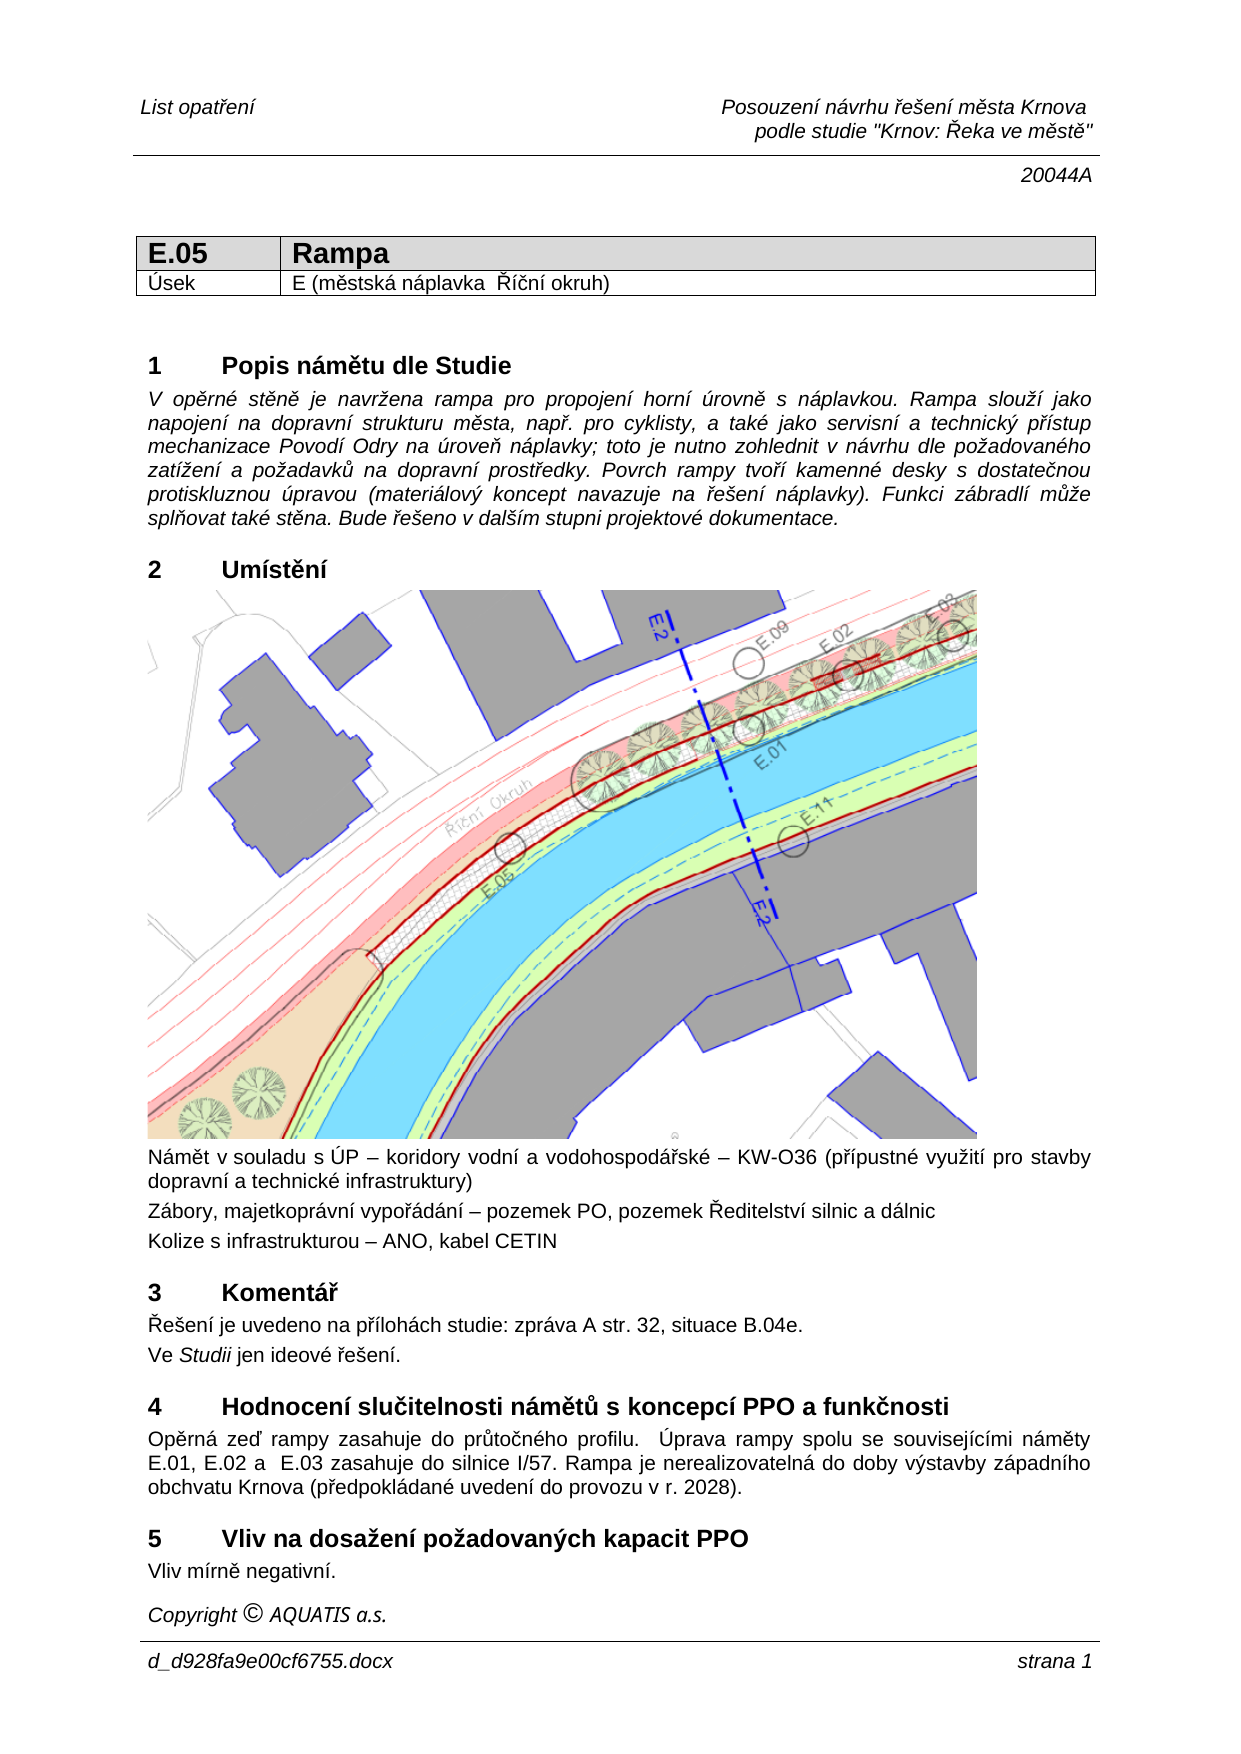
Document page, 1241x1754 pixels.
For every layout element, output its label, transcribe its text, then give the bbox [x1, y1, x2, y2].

text 4 Hodnocení slučitelnosti námětů s koncepcí PPO a funkčnosti [148, 1392, 1092, 1421]
text V opěrné stěně je navržena rampa pro propojení horní úrovně s náplavkou. Rampa slouží jako napojení na dopravní strukturu města, např. pro cyklisty, a také jako servisní a technický přístup mechanizace Povodí Odry na úroveň náplavky; toto je nutno zohlednit v návrhu dle požadovaného zatížení a požadavků na dopravní prostředky. Povrch rampy tvoří kamenné desky s dostatečnou protiskluznou úpravou (materiálový koncept navazuje na řešení náplavky). Funkci zábradlí může splňovat také stěna. Bude řešeno v dalším stupni projektové dokumentace. [148, 386, 1092, 530]
text Ve Studii jen ideové řešení. [148, 1343, 1092, 1367]
table_cell E (městská náplavka Říční okruh) [281, 271, 1095, 295]
text 5 Vliv na dosažení požadovaných kapacit PPO [148, 1524, 1092, 1553]
text Zábory, majetkoprávní vypořádání – pozemek PO, pozemek Ředitelství silnic a dálnic [148, 1199, 1092, 1223]
text Kolize s infrastrukturou – ANO, kabel CETIN [148, 1229, 1092, 1253]
table_cell Úsek [137, 271, 280, 295]
table_header Rampa [281, 237, 1095, 270]
text Vliv mírně negativní. [148, 1559, 1092, 1583]
text Řešení je uvedeno na přílohách studie: zpráva A str. 32, situace B.04e. [148, 1313, 1092, 1337]
text Opěrná zeď rampy zasahuje do průtočného profilu. Úprava rampy spolu se souvisejícími náměty E.01, E.02 a E.03 zasahuje do silnice I/57. Rampa je nerealizovatelná do doby výstavby západního obchvatu Krnova (předpokládané uvedení do provozu v r. 2028). [148, 1427, 1092, 1499]
text Námět v souladu s ÚP – koridory vodní a vodohospodářské – KW-O36 (přípustné využití pro stavby dopravní a technické infrastruktury) [148, 1144, 1092, 1192]
text 2 Umístění [148, 555, 1092, 584]
text 1 Popis námětu dle Studie [148, 351, 1092, 380]
table_header E.05 [137, 237, 280, 270]
text 3 Komentář [148, 1278, 1092, 1307]
picture [147, 590, 977, 1139]
